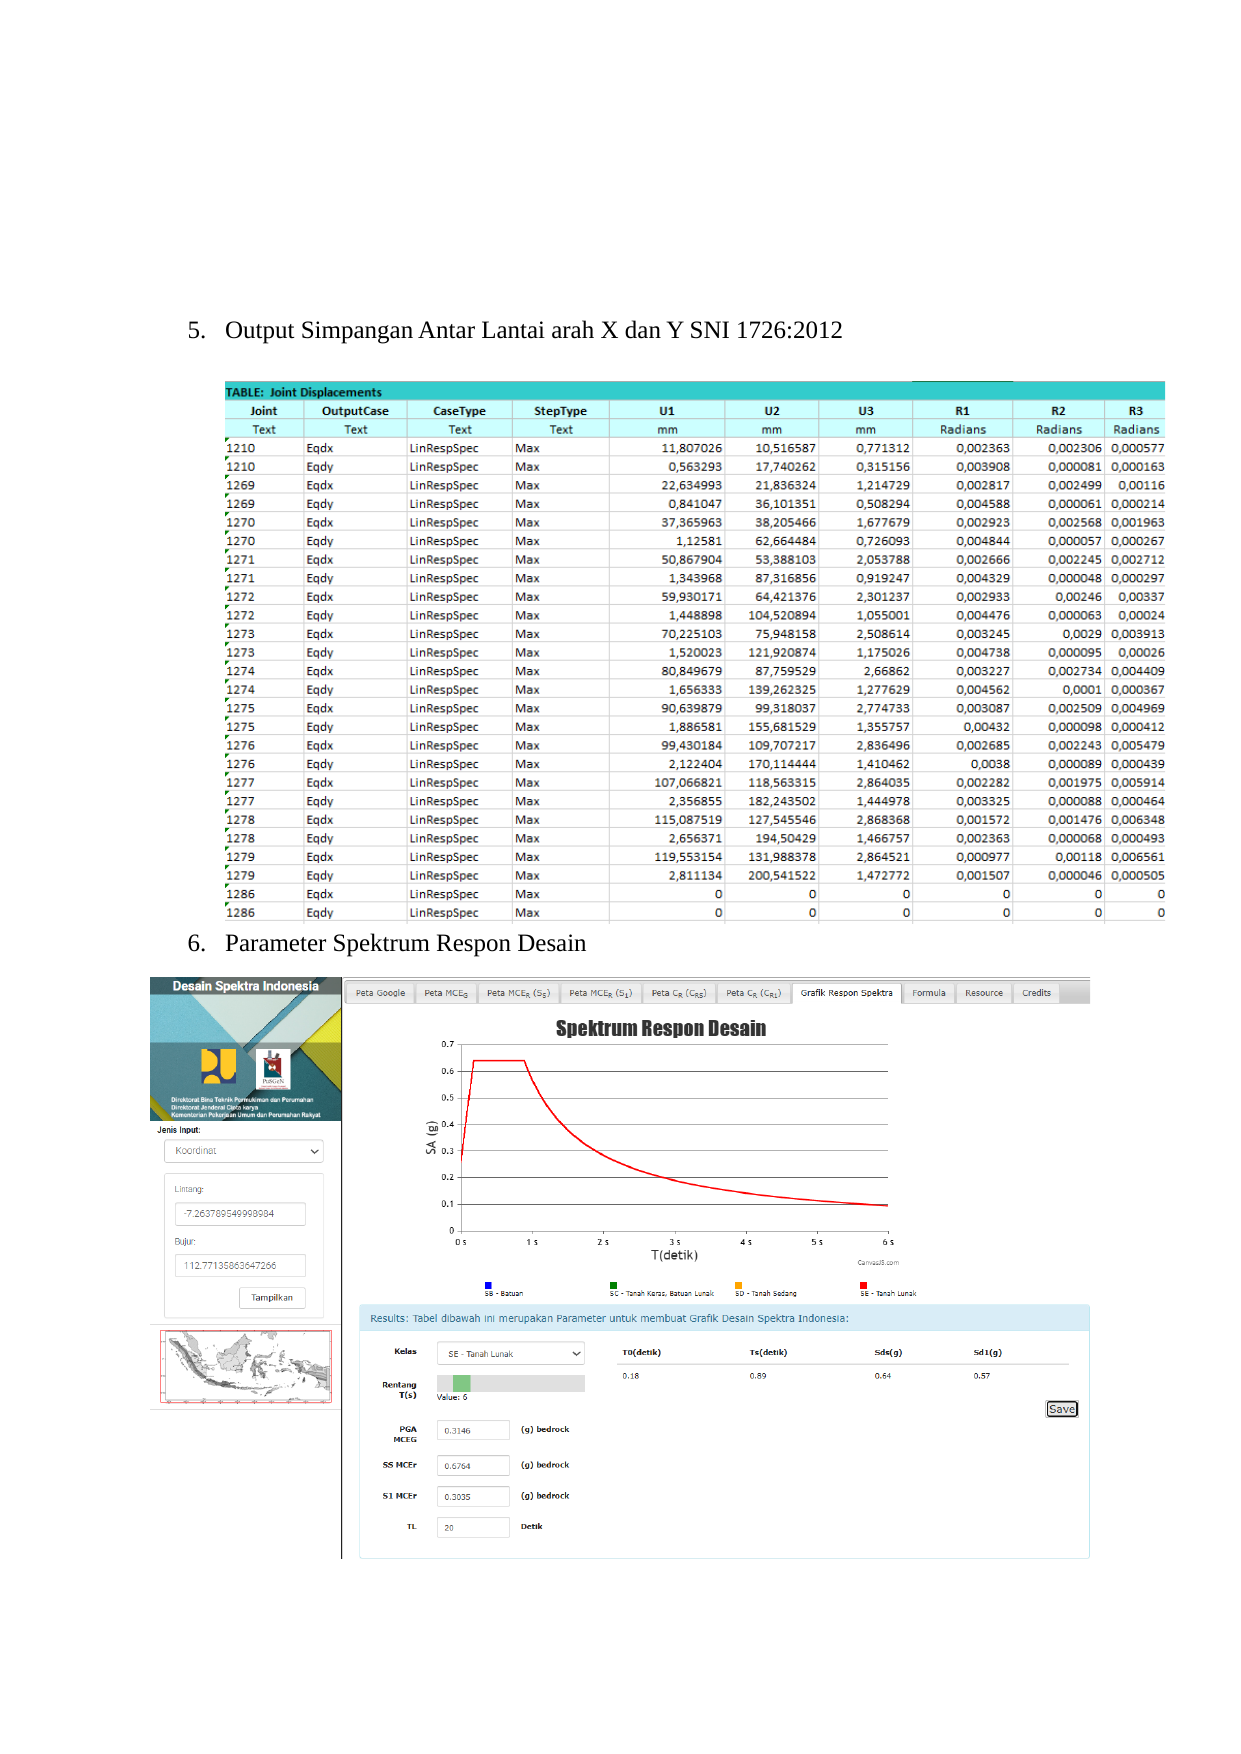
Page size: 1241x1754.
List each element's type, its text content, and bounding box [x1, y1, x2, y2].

list Output Simpangan Antar Lantai arah X dan Y SNI 1726:2012 [187, 315, 1090, 344]
picture [150, 977, 1091, 1559]
picture [225, 381, 1166, 924]
list Parameter Spektrum Respon Desain [187, 928, 1090, 956]
